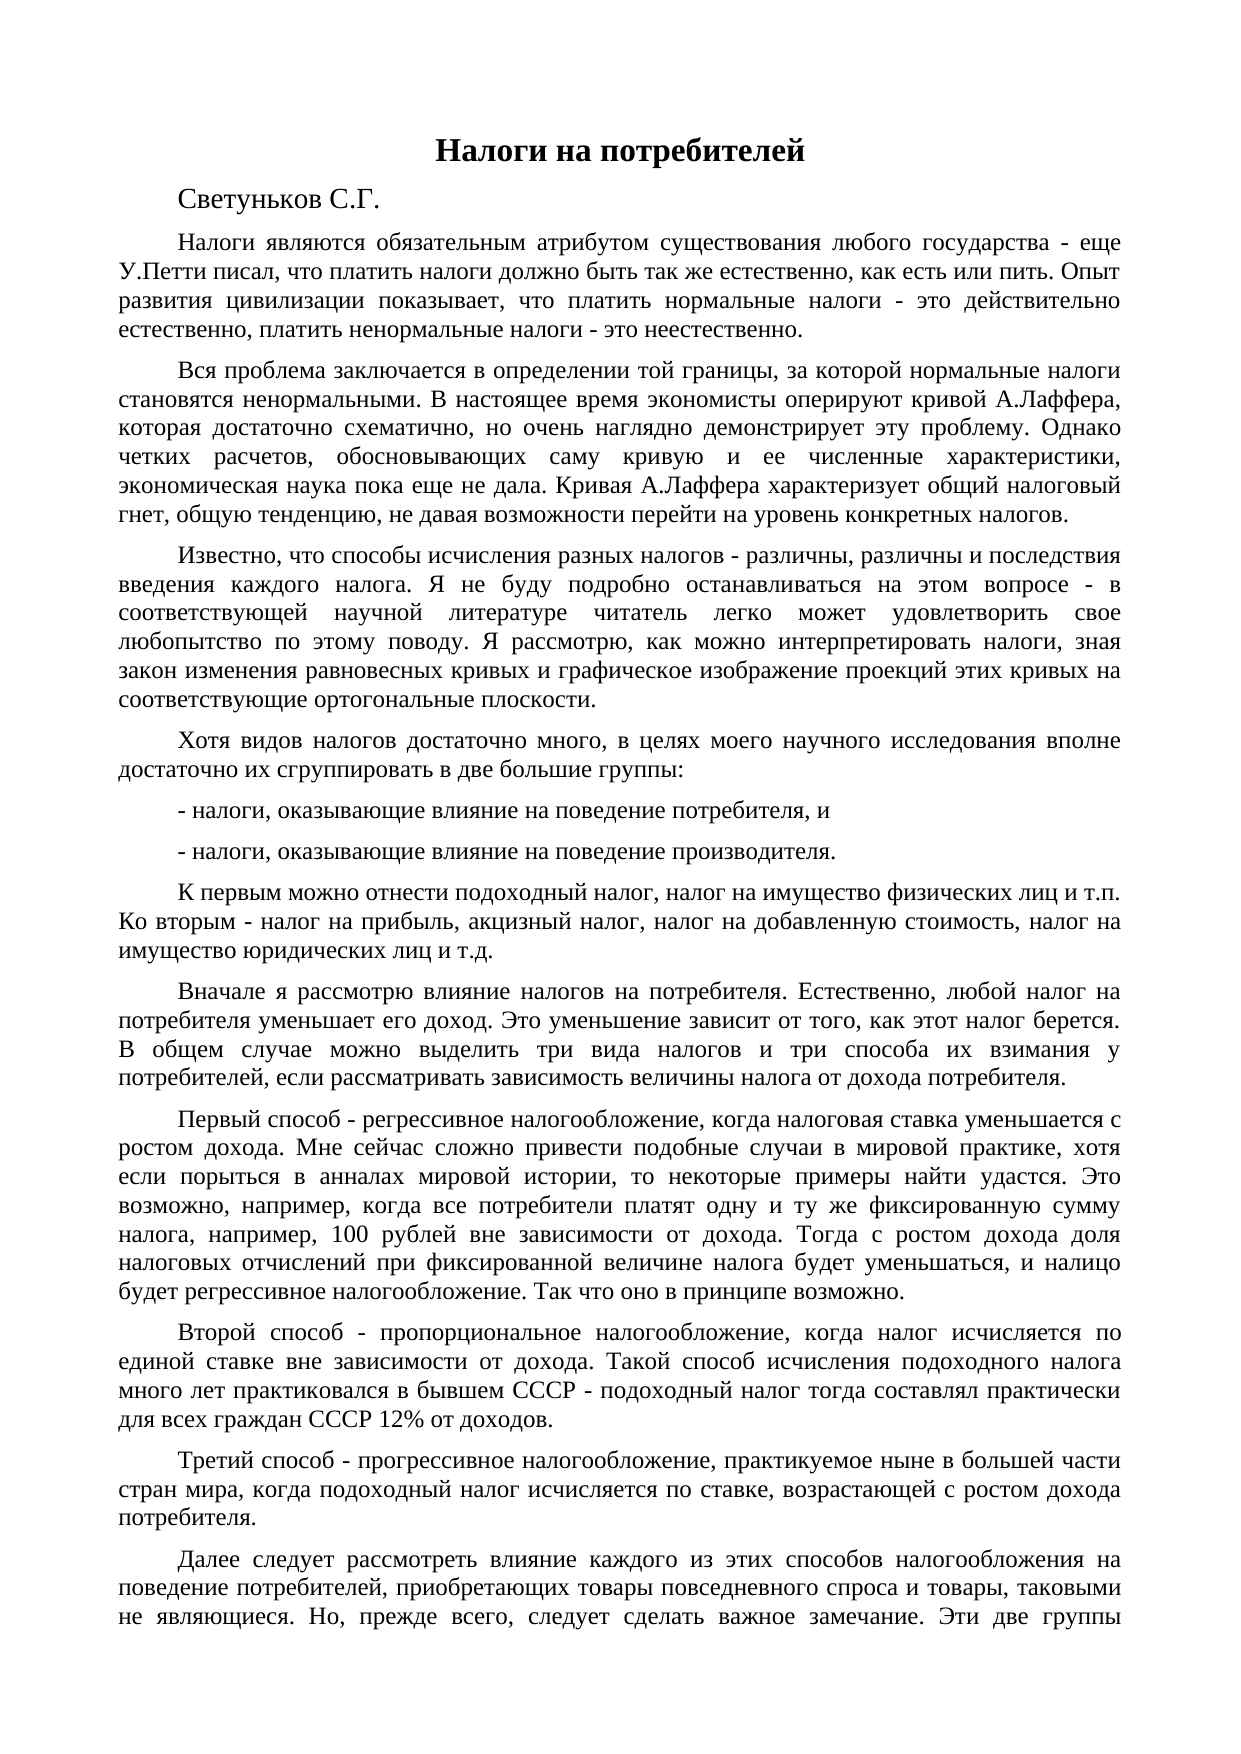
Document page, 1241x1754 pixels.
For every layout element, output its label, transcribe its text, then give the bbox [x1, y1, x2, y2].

text Второй способ - пропорциональное налогообложение, когда налог исчисляется по единой ставке вне зависимости от дохода. Такой способ исчисления подоходного налога много лет практиковался в бывшем СССР - подоходный налог тогда составлял практически для всех граждан СССР 12% от доходов. [118, 1317, 1122, 1432]
text Третий способ - прогрессивное налогообложение, практикуемое ныне в большей части стран мира, когда подоходный налог исчисляется по ставке, возрастающей с ростом дохода потребителя. [118, 1445, 1122, 1531]
text Налоги являются обязательным атрибутом существования любого государства - еще У.Петти писал, что платить налоги должно быть так же естественно, как есть или пить. Опыт развития цивилизации показывает, что платить нормальные налоги - это действительно естественно, платить ненормальные налоги - это неестественно. [118, 227, 1122, 342]
text К первым можно отнести подоходный налог, налог на имущество физических лиц и т.п. Ко вторым - налог на прибыль, акцизный налог, налог на добавленную стоимость, налог на имущество юридических лиц и т.д. [118, 877, 1122, 964]
text Известно, что способы исчисления разных налогов - различны, различны и последствия введения каждого налога. Я не буду подробно останавливаться на этом вопросе - в соответствующей научной литературе читатель легко может удовлетворить свое любопытство по этому поводу. Я рассмотрю, как можно интерпретировать налоги, зная закон изменения равновесных кривых и графическое изображение проекций этих кривых на соответствующие ортогональные плоскости. [118, 540, 1122, 712]
text Вся проблема заключается в определении той границы, за которой нормальные налоги становятся ненормальными. В настоящее время экономисты оперируют кривой А.Лаффера, которая достаточно схематично, но очень наглядно демонстрирует эту проблему. Однако четких расчетов, обосновывающих саму кривую и ее численные характеристики, экономическая наука пока еще не дала. Кривая А.Лаффера характеризует общий налоговый гнет, общую тенденцию, не давая возможности перейти на уровень конкретных налогов. [118, 355, 1122, 527]
text Первый способ - регрессивное налогообложение, когда налоговая ставка уменьшается с ростом дохода. Мне сейчас сложно привести подобные случаи в мировой практике, хотя если порыться в анналах мировой истории, то некоторые примеры найти удастся. Это возможно, например, когда все потребители платят одну и ту же фиксированную сумму налога, например, 100 рублей вне зависимости от дохода. Тогда с ростом дохода доля налоговых отчислений при фиксированной величине налога будет уменьшаться, и налицо будет регрессивное налогообложение. Так что оно в принципе возможно. [118, 1104, 1122, 1305]
text Налоги на потребителей [118, 131, 1122, 169]
text Вначале я рассмотрю влияние налогов на потребителя. Естественно, любой налог на потребителя уменьшает его доход. Это уменьшение зависит от того, как этот налог берется. В общем случае можно выделить три вида налогов и три способа их взимания у потребителей, если рассматривать зависимость величины налога от дохода потребителя. [118, 976, 1122, 1091]
text - налоги, оказывающие влияние на поведение потребителя, и [118, 795, 1122, 824]
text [118, 1544, 1122, 1630]
text Светуньков С.Г. [118, 181, 1122, 215]
text - налоги, оказывающие влияние на поведение производителя. [118, 836, 1122, 865]
text Хотя видов налогов достаточно много, в целях моего научного исследования вполне достаточно их сгруппировать в две большие группы: [118, 725, 1122, 782]
